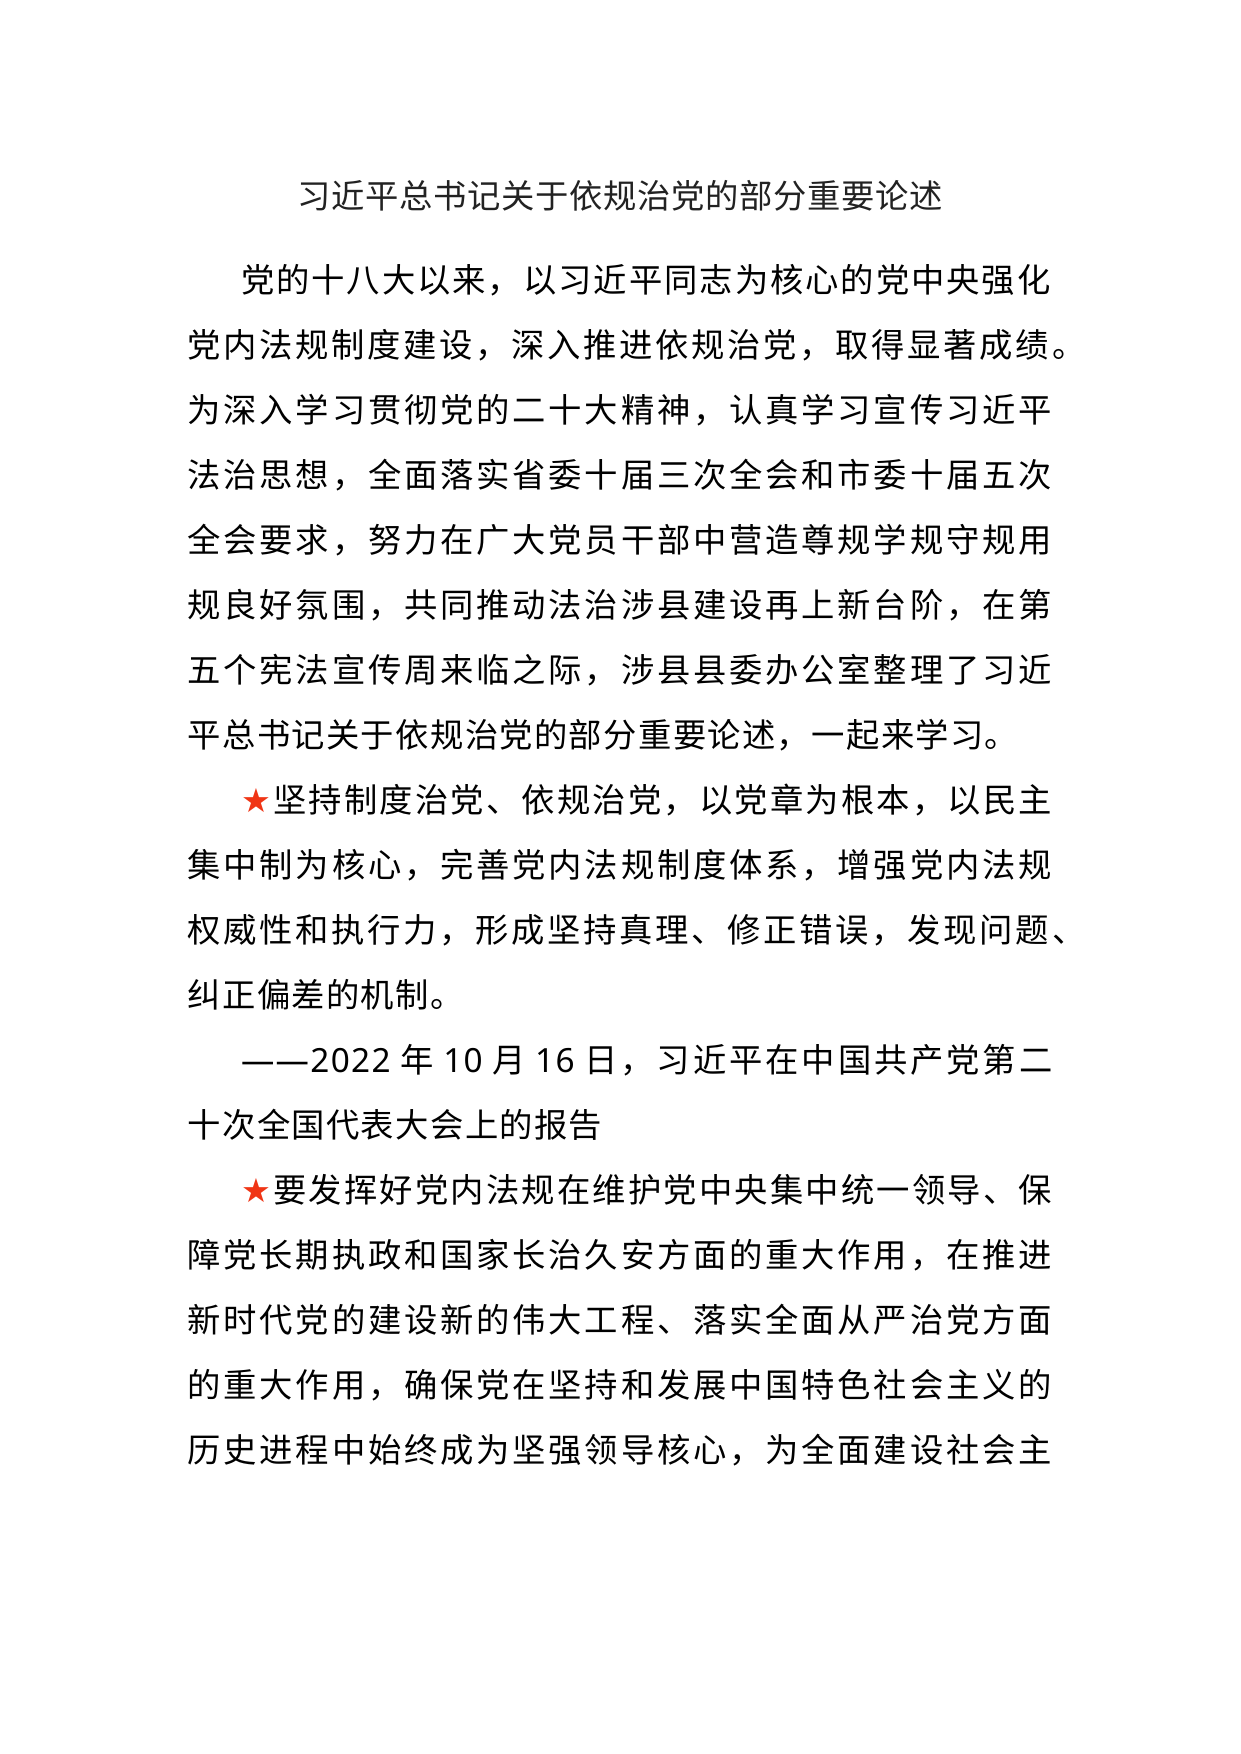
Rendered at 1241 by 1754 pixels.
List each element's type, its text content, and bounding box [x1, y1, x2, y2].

text 党的十八大以来，以习近平同志为核心的党中央强化党内法规制度建设，深入推进依规治党，取得显著成绩。为深入学习贯彻党的二十大精神，认真学习宣传习近平法治思想，全面落实省委十届三次全会和市委十届五次全会要求，努力在广大党员干部中营造尊规学规守规用规良好氛围，共同推动法治涉县建设再上新台阶，在第五个宪法宣传周来临之际，涉县县委办公室整理了习近平总书记关于依规治党的部分重要论述，一起来学习。 [187, 245, 1053, 765]
text ——2022年10月16日，习近平在中国共产党第二十次全国代表大会上的报告 [187, 1025, 1053, 1155]
text 习近平总书记关于依规治党的部分重要论述 [187, 162, 1053, 227]
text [187, 1155, 1053, 1480]
text ★坚持制度治党、依规治党，以党章为根本，以民主集中制为核心，完善党内法规制度体系，增强党内法规权威性和执行力，形成坚持真理、修正错误，发现问题、纠正偏差的机制。 [187, 765, 1053, 1025]
